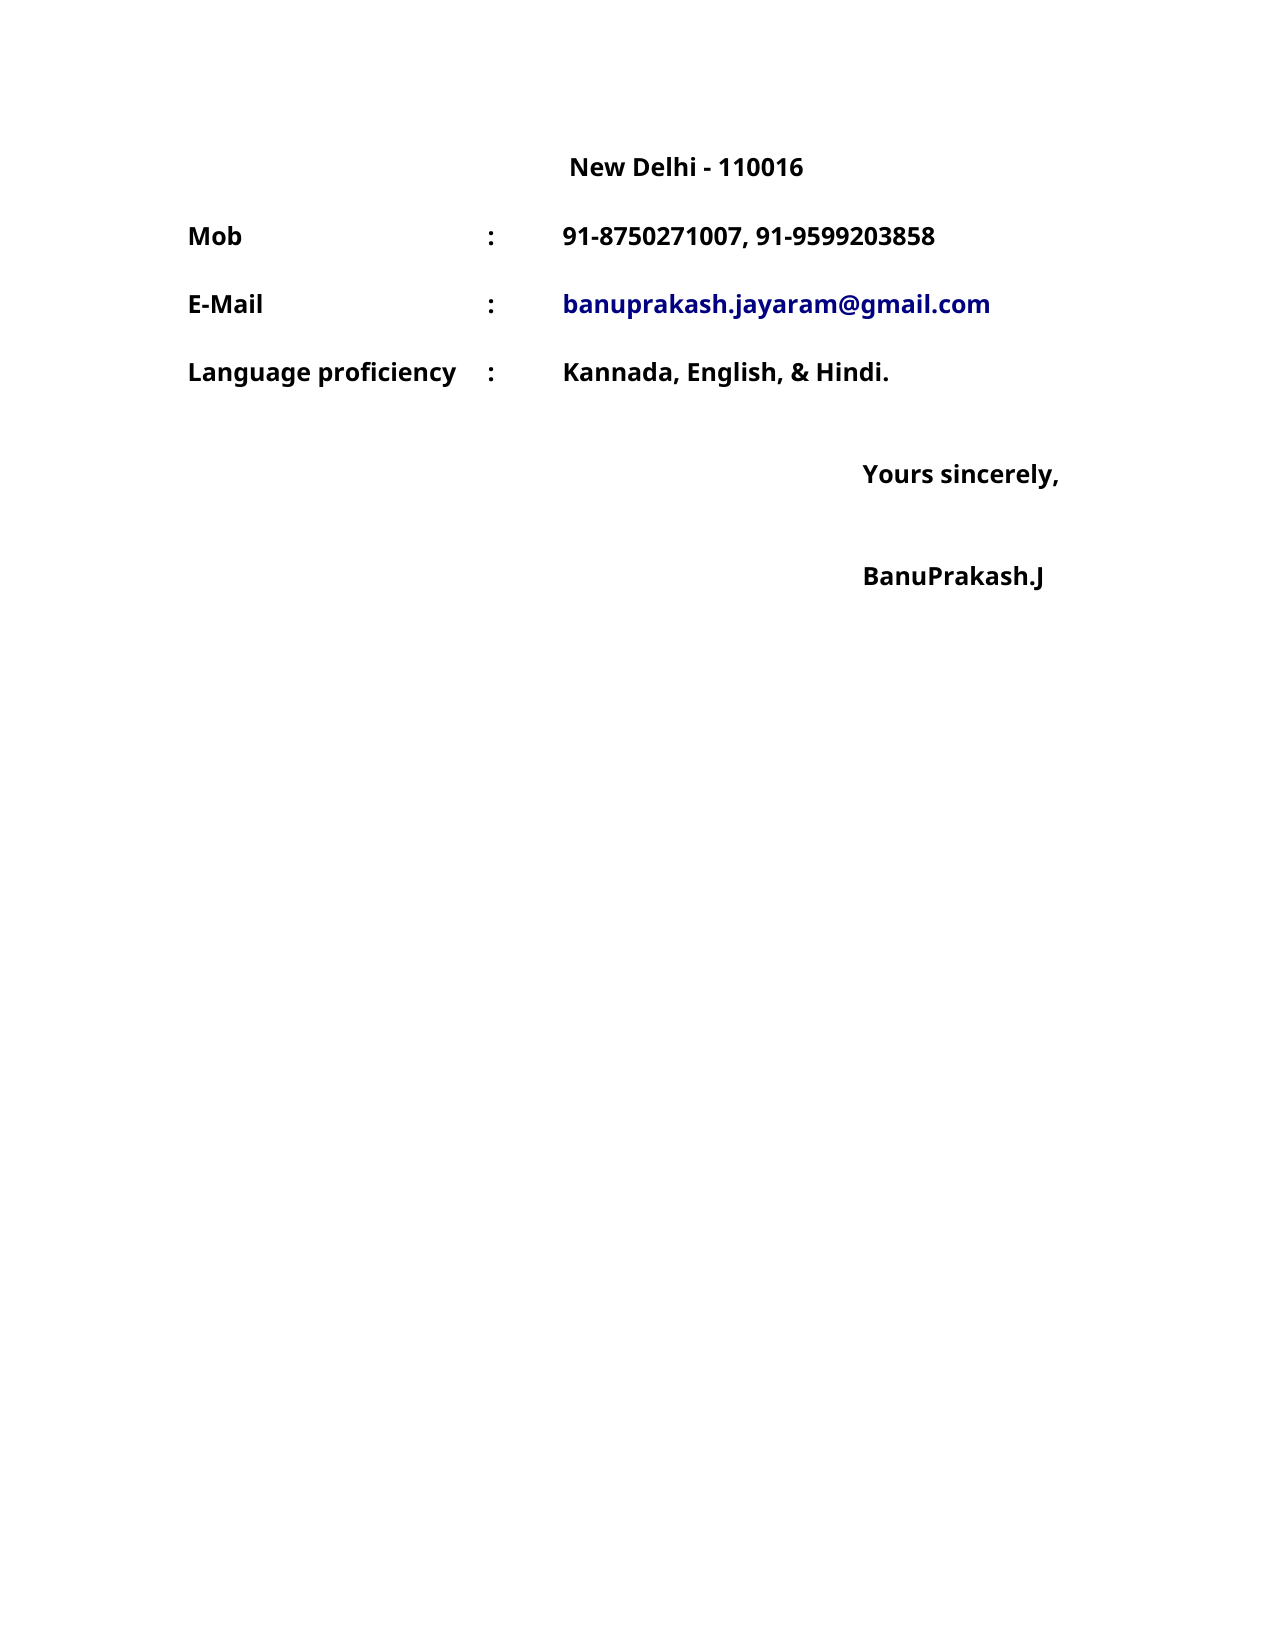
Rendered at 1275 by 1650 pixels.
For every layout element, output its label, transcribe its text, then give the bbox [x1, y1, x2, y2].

text New Delhi - 110016 [487, 150, 1087, 184]
text Yours sincerely, [787, 457, 1087, 491]
text BanuPrakash.J [787, 559, 1087, 593]
text Language proficiency : Kannada, English, & Hindi. [187, 354, 1087, 388]
text Mob : 91-8750271007, 91-9599203858 [187, 218, 1087, 252]
text E-Mail : banuprakash.jayaram@gmail.com [187, 286, 1087, 320]
